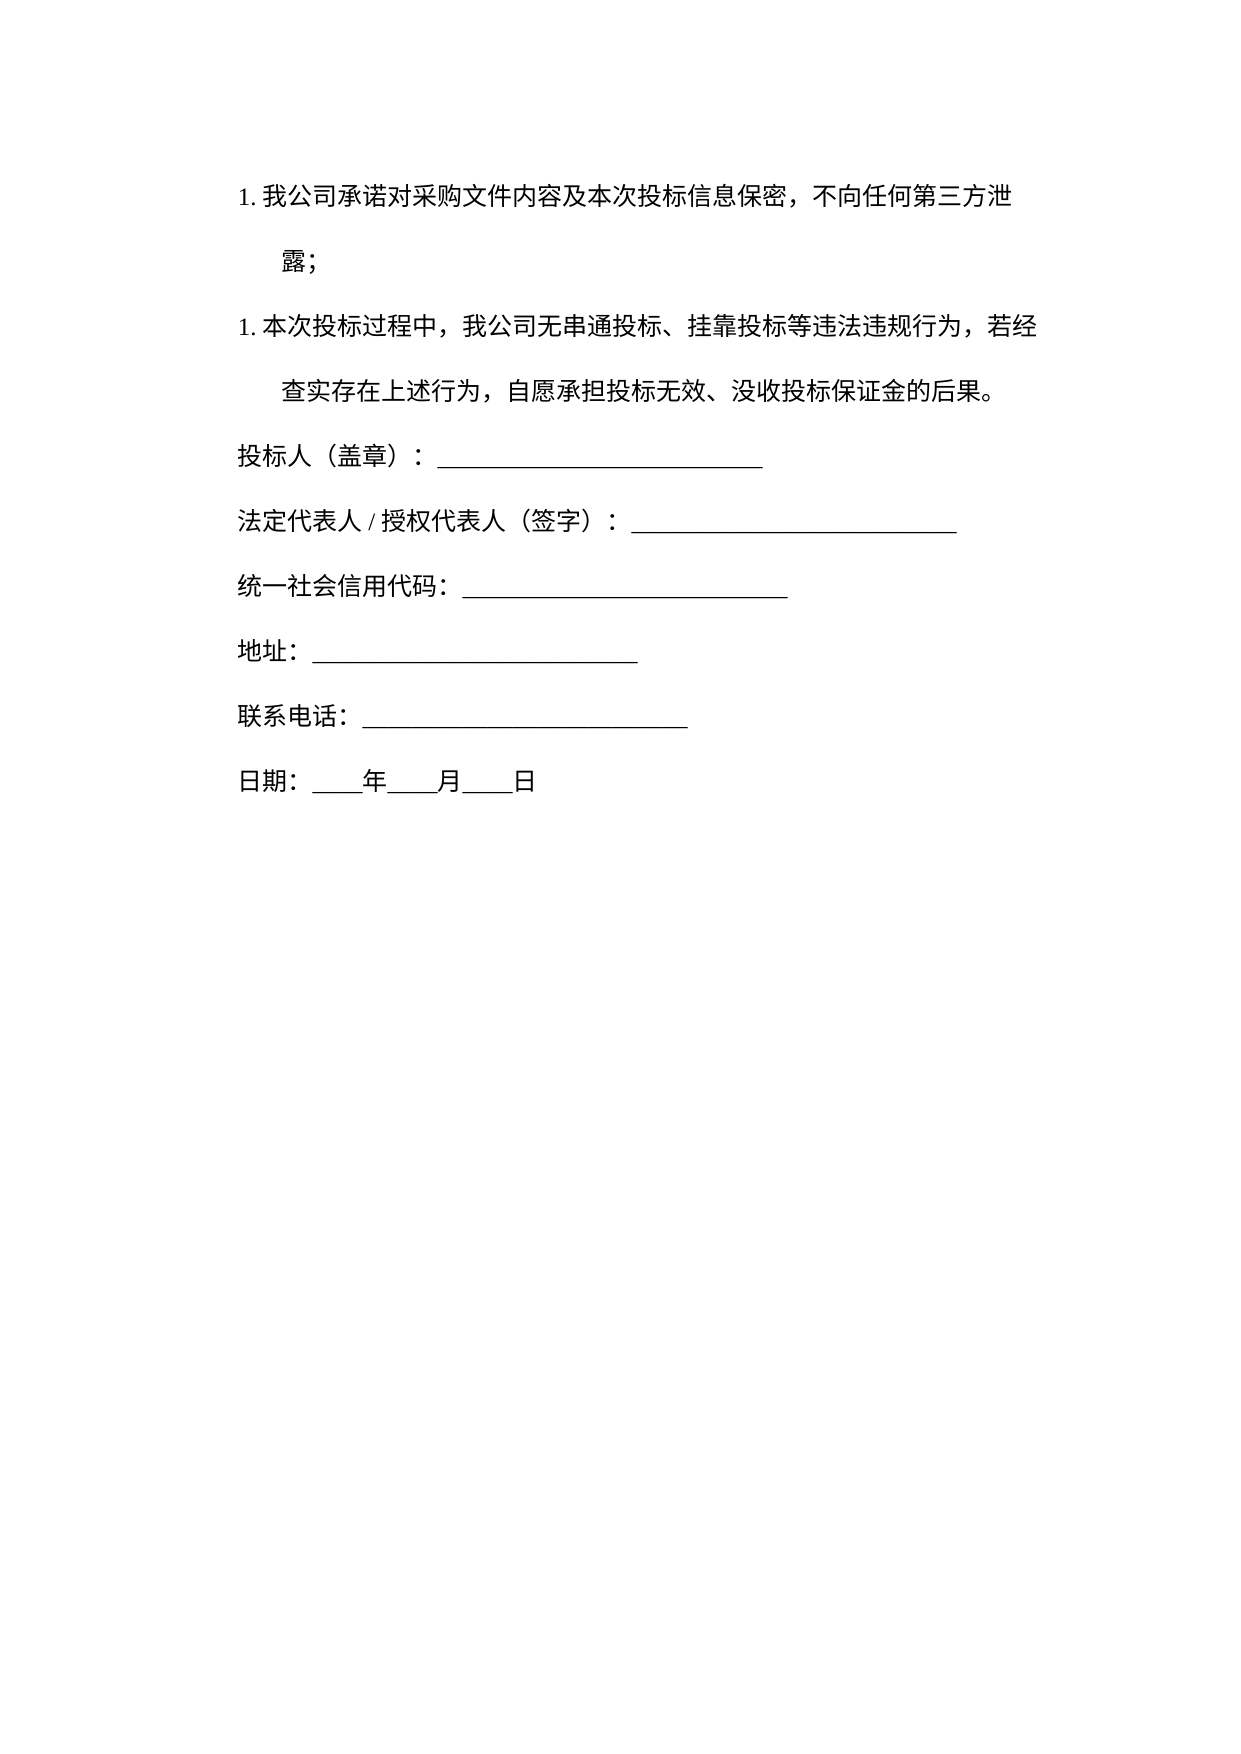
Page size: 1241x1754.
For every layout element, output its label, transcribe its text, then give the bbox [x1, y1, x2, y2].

list 本次投标过程中，我公司无串通投标、挂靠投标等违法违规行为，若经查实存在上述行为，自愿承担投标无效、没收投标保证金的后果。 [238, 292, 1053, 422]
text 法定代表人 / 授权代表人（签字）：__________________________ [237, 487, 1053, 552]
text 投标人（盖章）：__________________________ [237, 422, 1053, 487]
list 我公司承诺对采购文件内容及本次投标信息保密，不向任何第三方泄露； [238, 162, 1053, 292]
text 联系电话：__________________________ [237, 682, 1053, 747]
text 统一社会信用代码：__________________________ [237, 552, 1053, 617]
text 地址：__________________________ [237, 617, 1053, 682]
text 日期：____年____月____日 [237, 747, 1053, 812]
